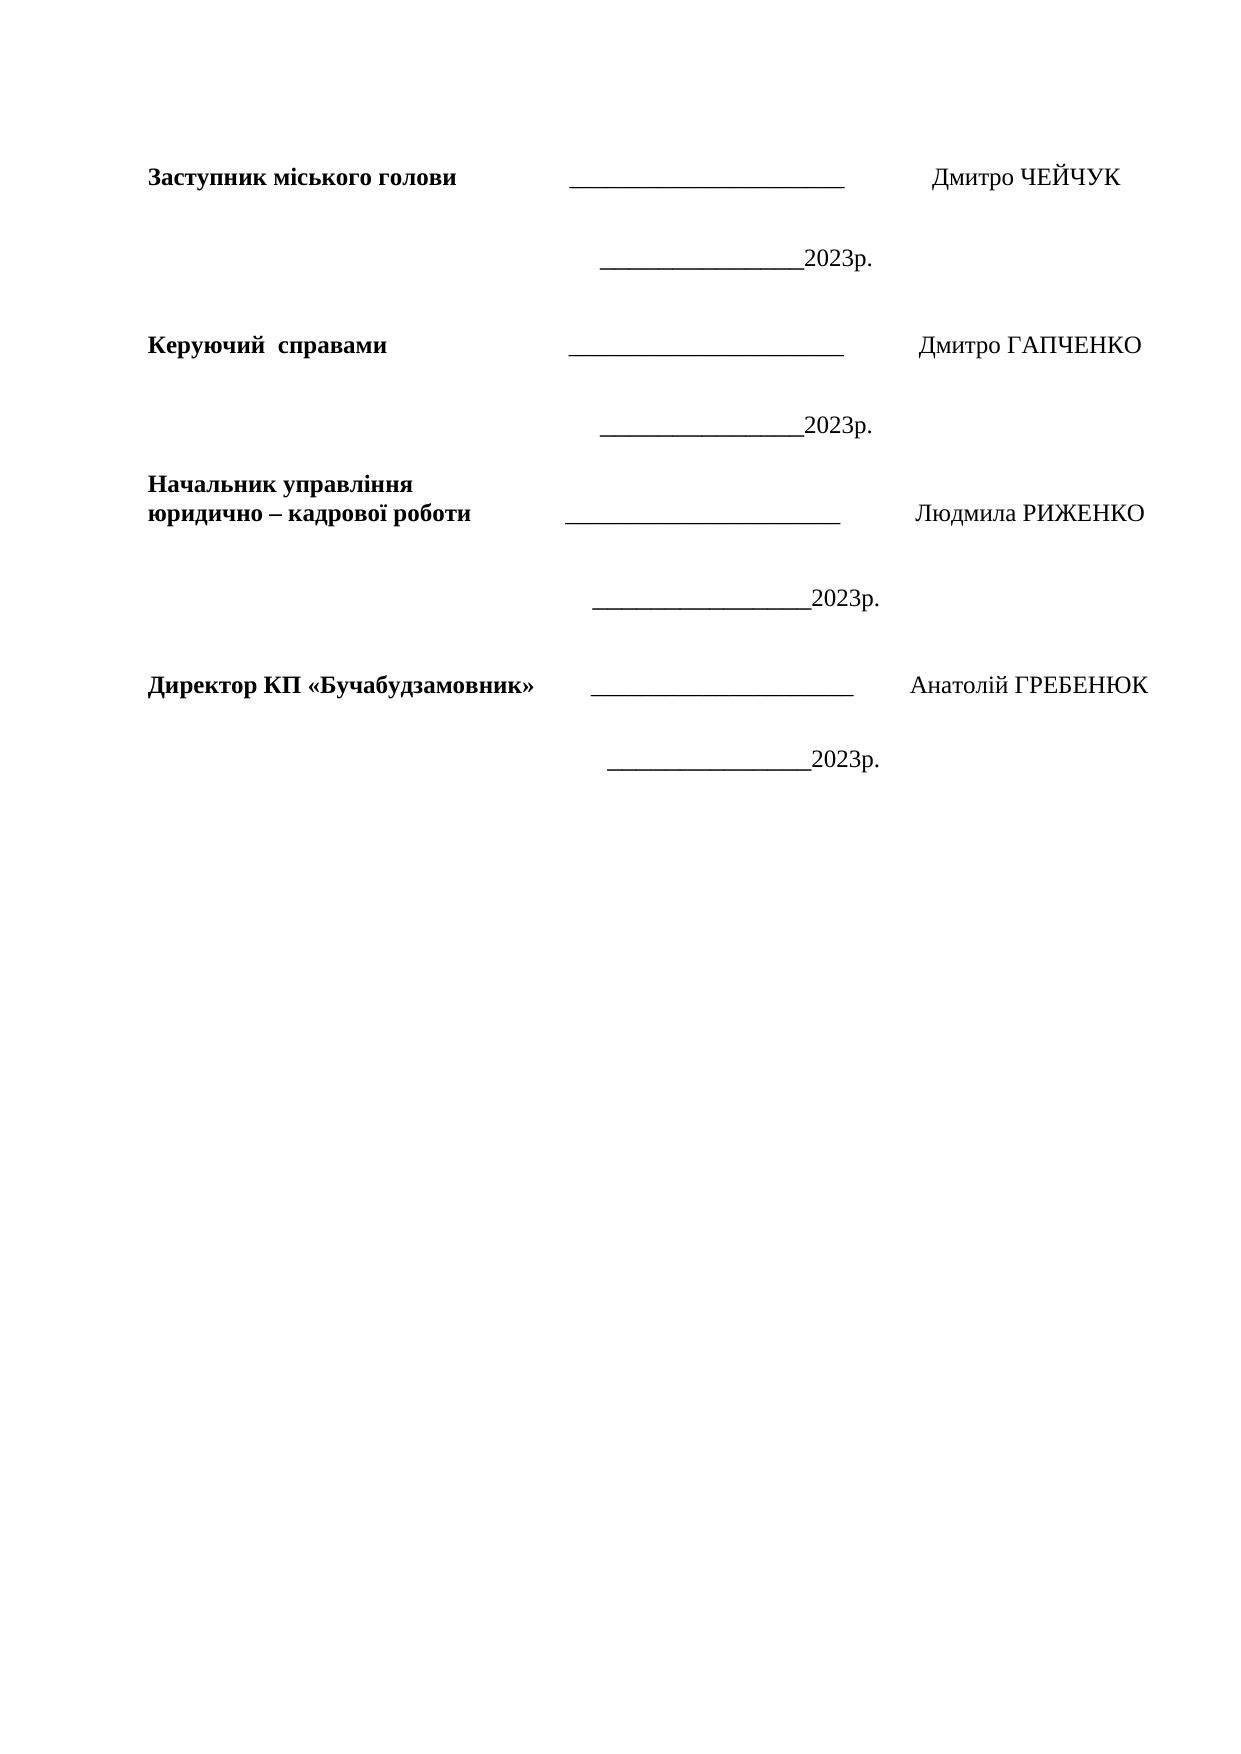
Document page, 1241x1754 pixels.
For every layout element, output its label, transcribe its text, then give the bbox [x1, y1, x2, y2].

text ______________2023р. [148, 239, 1152, 272]
text Керуючий справами ______________________ Дмитро ГАПЧЕНКО [148, 330, 1152, 359]
text Директор КП «Бучабудзамовник» _____________________ Анатолій ГРЕБЕНЮК [148, 670, 1152, 699]
text юридично – кадрової роботи ______________________ Людмила РИЖЕНКО [148, 498, 1152, 526]
text Заступник міського голови ______________________ Дмитро ЧЕЙЧУК [148, 162, 1152, 191]
text Начальник управління [148, 469, 1152, 498]
text _______________2023р. [148, 579, 1152, 613]
text ______________2023р. [148, 740, 1152, 773]
text ______________2023р. [148, 407, 1152, 440]
